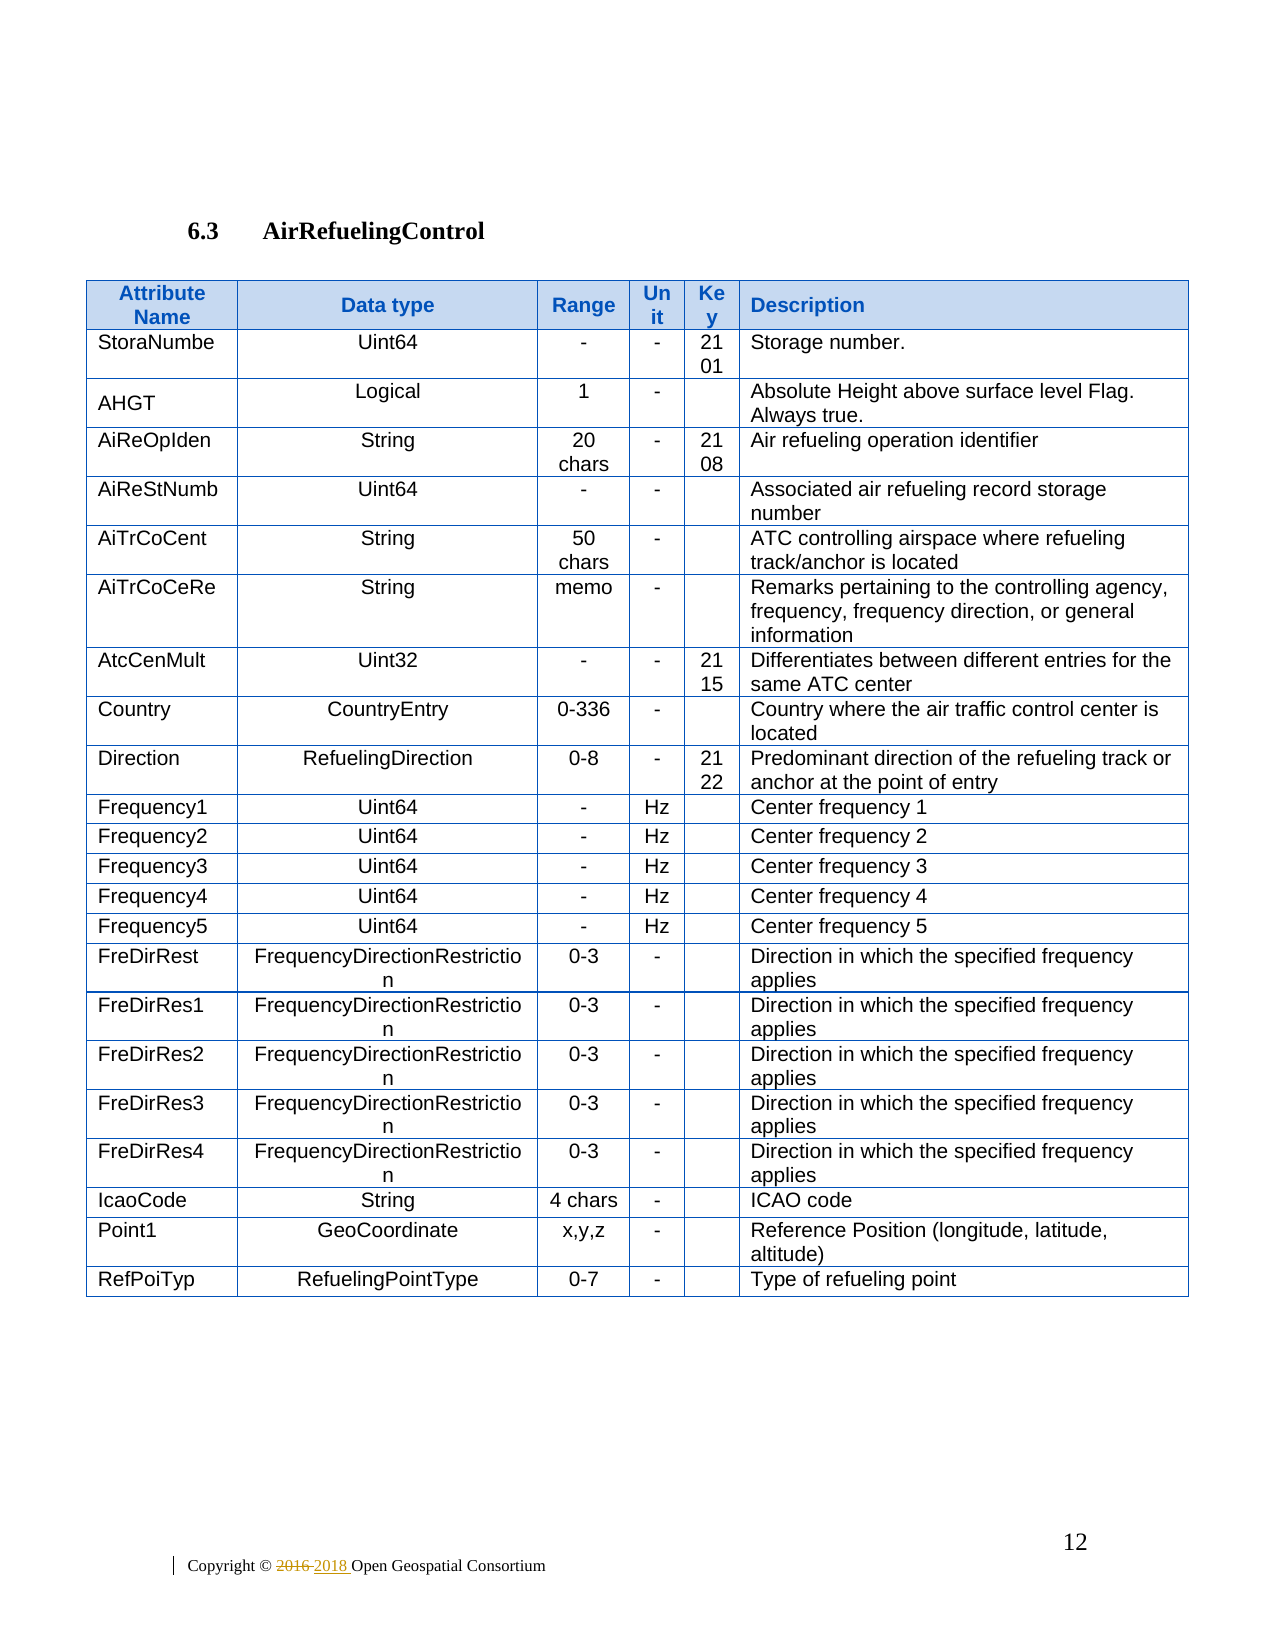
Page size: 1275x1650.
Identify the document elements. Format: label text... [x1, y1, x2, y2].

table_cell Direction [87, 746, 237, 793]
table_cell AHGT [87, 379, 237, 427]
table_cell Associated air refueling record storage number [740, 477, 1188, 525]
table_cell - [538, 854, 629, 883]
table_cell x,y,z [538, 1218, 629, 1266]
table_cell [685, 914, 739, 942]
table_cell 0-3 [538, 944, 629, 991]
table_cell Frequency5 [87, 914, 237, 942]
table_cell - [630, 993, 684, 1040]
table_cell FreDirRes1 [87, 993, 237, 1040]
table_cell Direction in which the specified frequency applies [740, 944, 1188, 991]
table_cell AiTrCoCeRe [87, 575, 237, 647]
table_cell - [538, 824, 629, 853]
table_cell - [630, 526, 684, 574]
table_cell RefPoiTyp [87, 1267, 237, 1296]
table_cell 2101 [685, 330, 739, 378]
table_cell Center frequency 3 [740, 854, 1188, 883]
table_cell 0-3 [538, 1139, 629, 1187]
table_cell Center frequency 1 [740, 795, 1188, 823]
table_cell Direction in which the specified frequency applies [740, 993, 1188, 1040]
table_cell - [630, 575, 684, 647]
table_cell [685, 697, 739, 744]
table_cell [685, 993, 739, 1040]
table_cell [685, 1188, 739, 1217]
table_header Attribute Name [87, 281, 237, 329]
table_cell FreDirRest [87, 944, 237, 991]
table_cell Uint32 [238, 648, 537, 696]
table_cell - [630, 428, 684, 476]
table_cell Uint64 [238, 884, 537, 913]
table_cell Air refueling operation identifier [740, 428, 1188, 476]
table_cell Center frequency 2 [740, 824, 1188, 853]
table_cell 0-3 [538, 1041, 629, 1089]
table_cell Uint64 [238, 795, 537, 823]
table_cell String [238, 428, 537, 476]
table_cell [685, 824, 739, 853]
table_cell IcaoCode [87, 1188, 237, 1217]
table_cell 2122 [685, 746, 739, 793]
table_cell RefuelingPointType [238, 1267, 537, 1296]
table_cell [685, 1090, 739, 1138]
table_cell Uint64 [238, 477, 537, 525]
table_cell Storage number. [740, 330, 1188, 378]
table_cell Differentiates between different entries for the same ATC center [740, 648, 1188, 696]
table_cell - [630, 1188, 684, 1217]
table_cell [685, 1139, 739, 1187]
table_cell - [630, 1041, 684, 1089]
table_cell String [238, 526, 537, 574]
table_cell GeoCoordinate [238, 1218, 537, 1266]
table_cell 0-8 [538, 746, 629, 793]
table_cell Logical [238, 379, 537, 427]
table_cell 0-336 [538, 697, 629, 744]
table_cell - [630, 1139, 684, 1187]
table_cell - [630, 1090, 684, 1138]
table_cell - [630, 1267, 684, 1296]
table_cell - [630, 746, 684, 793]
table_cell ATC controlling airspace where refueling track/anchor is located [740, 526, 1188, 574]
subtitle AirRefuelingControl [187, 216, 1087, 245]
table_cell AiReOpIden [87, 428, 237, 476]
table_cell - [630, 697, 684, 744]
table_cell FreDirRes4 [87, 1139, 237, 1187]
table_header Key [685, 281, 739, 329]
table_cell 0-7 [538, 1267, 629, 1296]
table_cell 2115 [685, 648, 739, 696]
table_cell StoraNumbe [87, 330, 237, 378]
table_cell Uint64 [238, 914, 537, 942]
table_cell [685, 884, 739, 913]
table_cell [685, 1218, 739, 1266]
table_cell Uint64 [238, 854, 537, 883]
table_cell Center frequency 5 [740, 914, 1188, 942]
table_cell [685, 477, 739, 525]
table_cell FreDirRes2 [87, 1041, 237, 1089]
table_cell [685, 944, 739, 991]
table_cell AiTrCoCent [87, 526, 237, 574]
table_cell - [538, 884, 629, 913]
table_cell Hz [630, 795, 684, 823]
table_cell [685, 1041, 739, 1089]
table_cell FrequencyDirectionRestriction [238, 944, 537, 991]
table_cell - [538, 795, 629, 823]
table_cell AiReStNumb [87, 477, 237, 525]
table_cell memo [538, 575, 629, 647]
table_cell Absolute Height above surface level Flag. Always true. [740, 379, 1188, 427]
table_header Description [740, 281, 1188, 329]
table_cell Point1 [87, 1218, 237, 1266]
table_cell Frequency1 [87, 795, 237, 823]
table_cell Hz [630, 884, 684, 913]
table_cell Direction in which the specified frequency applies [740, 1041, 1188, 1089]
table_cell Remarks pertaining to the controlling agency, frequency, frequency direction, or general information [740, 575, 1188, 647]
table_cell FrequencyDirectionRestriction [238, 1090, 537, 1138]
table_cell Uint64 [238, 824, 537, 853]
table_cell ICAO code [740, 1188, 1188, 1217]
table_cell - [630, 330, 684, 378]
table_cell 2108 [685, 428, 739, 476]
table_cell Direction in which the specified frequency applies [740, 1090, 1188, 1138]
table_cell - [538, 648, 629, 696]
table_header Range [538, 281, 629, 329]
table_cell [685, 575, 739, 647]
table_cell String [238, 575, 537, 647]
table_cell - [538, 914, 629, 942]
table_cell Center frequency 4 [740, 884, 1188, 913]
table_cell 0-3 [538, 993, 629, 1040]
table_cell - [538, 477, 629, 525]
table_cell RefuelingDirection [238, 746, 537, 793]
table_cell Uint64 [238, 330, 537, 378]
table_cell Direction in which the specified frequency applies [740, 1139, 1188, 1187]
table_cell 4 chars [538, 1188, 629, 1217]
table_cell Hz [630, 854, 684, 883]
table_cell 20 chars [538, 428, 629, 476]
table_cell [685, 526, 739, 574]
table_cell [685, 1267, 739, 1296]
table_cell - [630, 944, 684, 991]
table_cell [685, 795, 739, 823]
table_cell FreDirRes3 [87, 1090, 237, 1138]
table_cell FrequencyDirectionRestriction [238, 993, 537, 1040]
table_cell Reference Position (longitude, latitude, altitude) [740, 1218, 1188, 1266]
table_cell AtcCenMult [87, 648, 237, 696]
table_cell - [538, 330, 629, 378]
table_cell - [630, 477, 684, 525]
table_cell 1 [538, 379, 629, 427]
table_cell 0-3 [538, 1090, 629, 1138]
table_cell Frequency4 [87, 884, 237, 913]
table_cell String [238, 1188, 537, 1217]
table_cell Predominant direction of the refueling track or anchor at the point of entry [740, 746, 1188, 793]
table_header Data type [238, 281, 537, 329]
table_cell CountryEntry [238, 697, 537, 744]
table_cell Frequency3 [87, 854, 237, 883]
table_header Unit [630, 281, 684, 329]
table_cell Hz [630, 914, 684, 942]
table_cell Frequency2 [87, 824, 237, 853]
table_cell FrequencyDirectionRestriction [238, 1041, 537, 1089]
table_cell - [630, 648, 684, 696]
table_cell [685, 379, 739, 427]
table_cell Country where the air traffic control center is located [740, 697, 1188, 744]
table_cell - [630, 1218, 684, 1266]
table_cell FrequencyDirectionRestriction [238, 1139, 537, 1187]
table_cell 50 chars [538, 526, 629, 574]
table_cell Hz [630, 824, 684, 853]
table_cell - [630, 379, 684, 427]
table_cell [685, 854, 739, 883]
table_cell Type of refueling point [740, 1267, 1188, 1296]
table_cell Country [87, 697, 237, 744]
